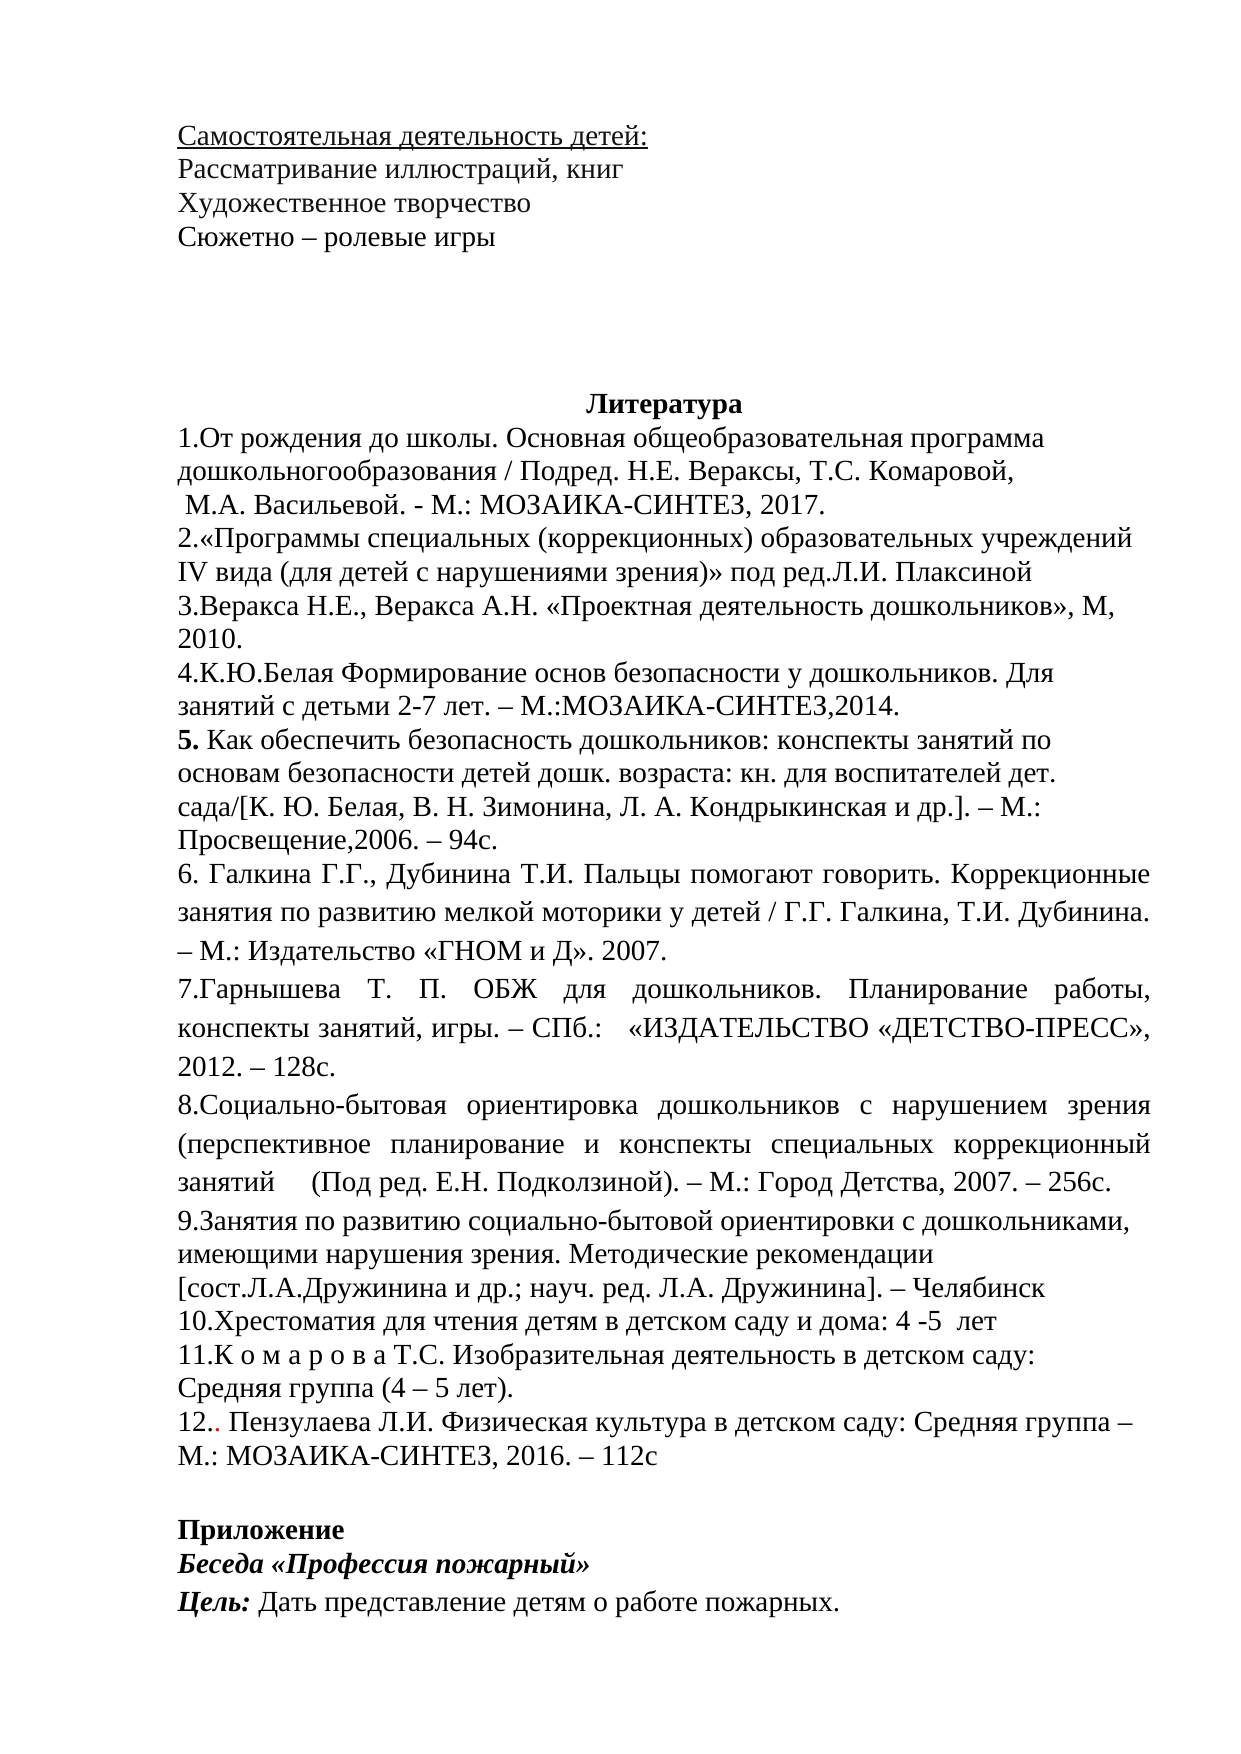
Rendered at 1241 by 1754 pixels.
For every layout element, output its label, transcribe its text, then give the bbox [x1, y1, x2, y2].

text Цель: Дать представление детям о работе пожарных. [177, 1584, 1152, 1618]
text 8.Социально-бытовая ориентировка дошкольников с нарушением зрения (перспективное планирование и конспекты специальных коррекционный занятий (Под ред. Е.Н. Подколзиной). – М.: Город Детства, 2007. – 256с. [177, 1087, 1152, 1198]
text 4.К.Ю.Белая Формирование основ безопасности у дошкольников. Для занятий с детьми 2-7 лет. – М.:МОЗАИКА-СИНТЕЗ,2014. [177, 655, 1152, 722]
text 12.. Пензулаева Л.И. Физическая культура в детском саду: Средняя группа – М.: МОЗАИКА-СИНТЕЗ, 2016. – 112с [177, 1404, 1152, 1471]
text 3.Веракса Н.Е., Веракса А.Н. «Проектная деятельность дошкольников», М, 2010. [177, 588, 1152, 655]
text М.А. Васильевой. - М.: МОЗАИКА-СИНТЕЗ, 2017. [177, 487, 1152, 521]
text 1.От рождения до школы. Основная общеобразовательная программа дошкольногообразования / Подред. Н.Е. Вераксы, Т.С. Комаровой, [177, 420, 1152, 487]
text Приложение [177, 1512, 1152, 1546]
text Средняя группа (4 – 5 лет). [177, 1371, 1152, 1404]
text 9.Занятия по развитию социально-бытовой ориентировки с дошкольниками, имеющими нарушения зрения. Методические рекомендации [сост.Л.А.Дружинина и др.; науч. ред. Л.А. Дружинина]. – Челябинск [177, 1203, 1152, 1303]
text Беседа «Профессия пожарный» [177, 1546, 1152, 1579]
text Литература [177, 386, 1152, 420]
text 11.К о м а р о в а Т.С. Изобразительная деятельность в детском саду: [177, 1337, 1152, 1371]
text 5. Как обеспечить безопасность дошкольников: конспекты занятий по основам безопасности детей дошк. возраста: кн. для воспитателей дет. сада/[К. Ю. Белая, В. Н. Зимонина, Л. А. Кондрыкинская и др.]. – М.: Просвещение,2006. – 94с. [177, 722, 1152, 856]
text Сюжетно – ролевые игры [177, 219, 1152, 252]
text 10.Хрестоматия для чтения детям в детском саду и дома: 4 -5 лет [177, 1303, 1152, 1337]
text 2.«Программы специальных (коррекционных) образовательных учреждений IV вида (для детей с нарушениями зрения)» под ред.Л.И. Плаксиной [177, 521, 1152, 588]
text Художественное творчество [177, 185, 1152, 219]
text 6. Галкина Г.Г., Дубинина Т.И. Пальцы помогают говорить. Коррекционные занятия по развитию мелкой моторики у детей / Г.Г. Галкина, Т.И. Дубинина. – М.: Издательство «ГНОМ и Д». 2007. [177, 856, 1152, 967]
text Рассматривание иллюстраций, книг [177, 152, 1152, 185]
text Самостоятельная деятельность детей: [177, 118, 1152, 152]
text 7.Гарнышева Т. П. ОБЖ для дошкольников. Планирование работы, конспекты занятий, игры. – СПб.: «ИЗДАТЕЛЬСТВО «ДЕТСТВО-ПРЕСС», 2012. – 128с. [177, 972, 1152, 1082]
